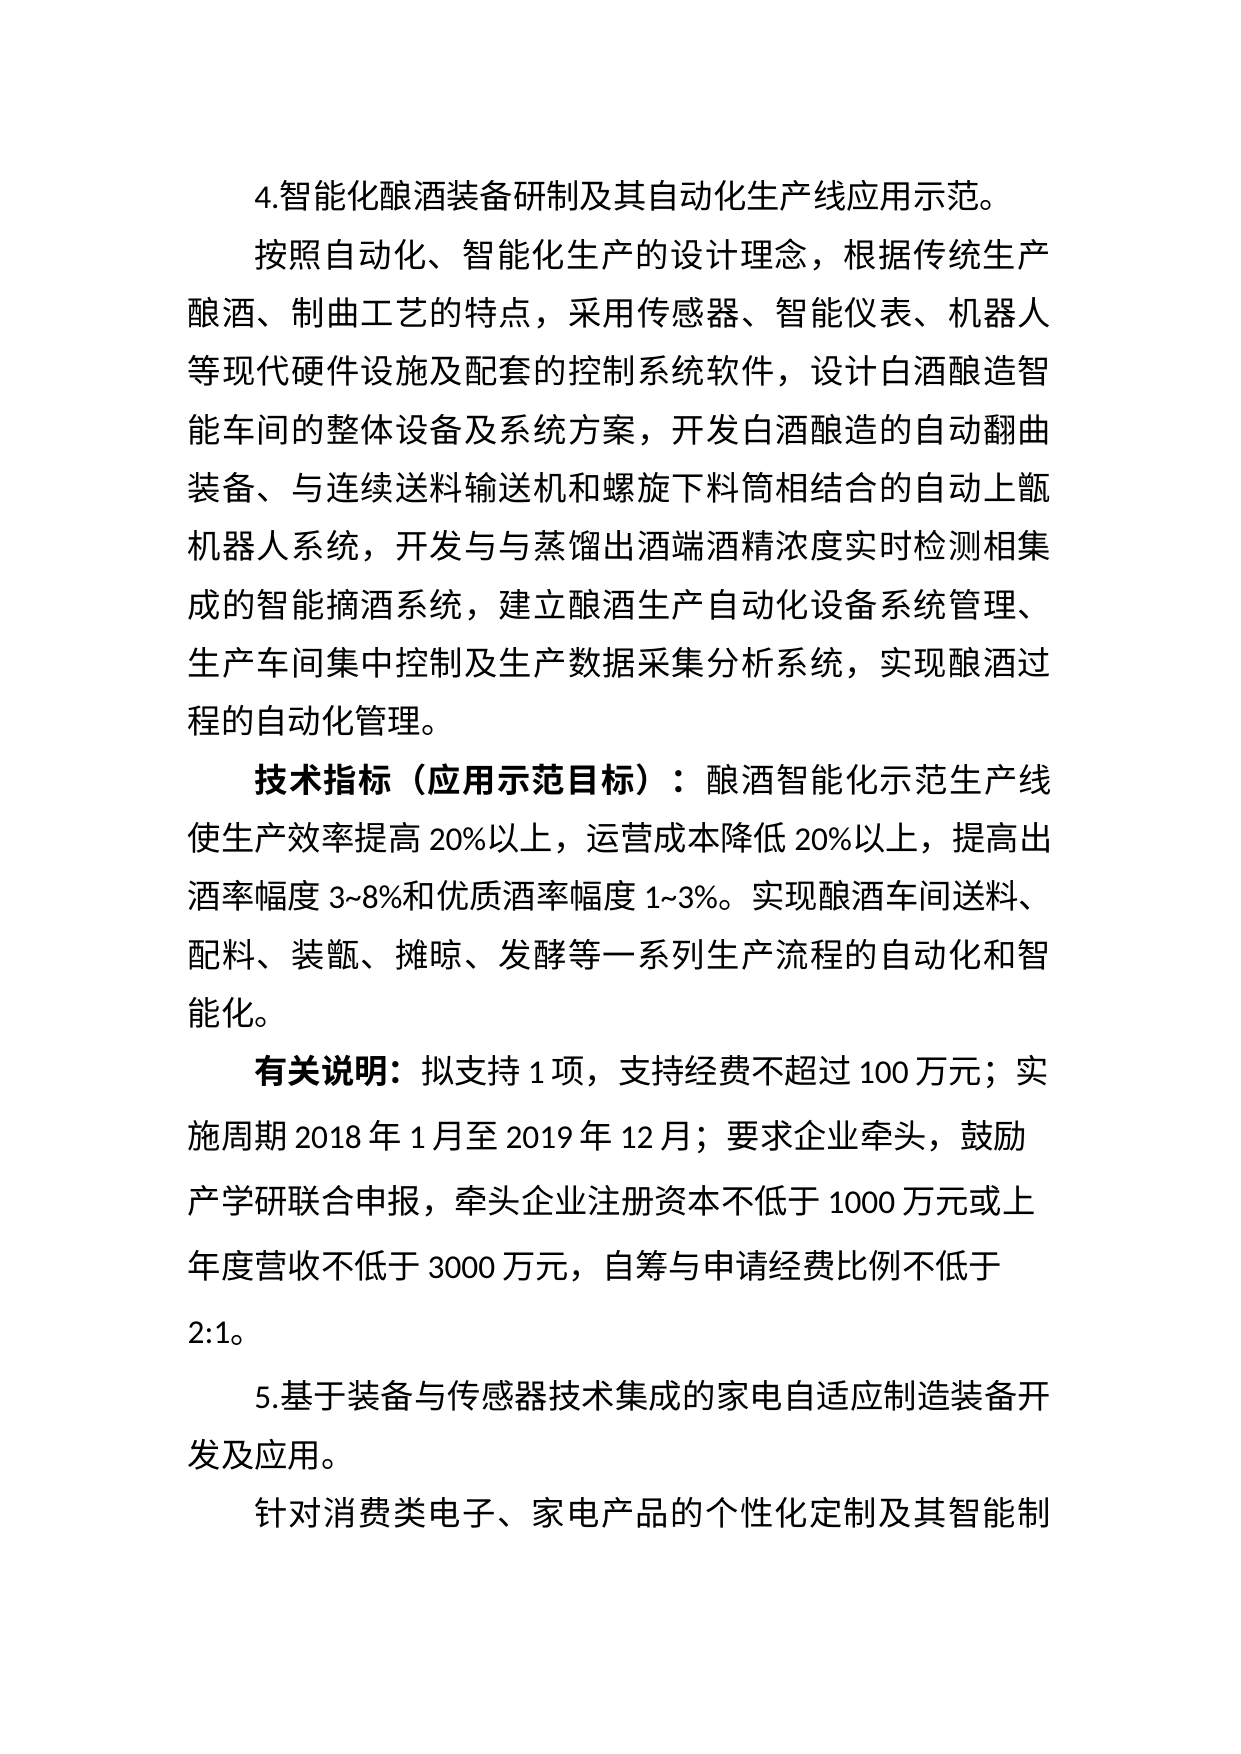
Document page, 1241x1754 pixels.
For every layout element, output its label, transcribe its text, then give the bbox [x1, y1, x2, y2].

text 5.基于装备与传感器技术集成的家电自适应制造装备开发及应用。 [187, 1362, 1053, 1479]
text 技术指标（应用示范目标）：酿酒智能化示范生产线使生产效率提高20%以上，运营成本降低20%以上，提高出酒率幅度3~8%和优质酒率幅度1~3%。实现酿酒车间送料、配料、装甑、摊晾、发酵等一系列生产流程的自动化和智能化。 [187, 745, 1053, 1037]
text 4.智能化酿酒装备研制及其自动化生产线应用示范。 [187, 162, 1053, 220]
text 有关说明：拟支持1项，支持经费不超过100万元；实施周期2018年1月至2019年12月；要求企业牵头，鼓励产学研联合申报，牵头企业注册资本不低于1000万元或上年度营收不低于3000万元，自筹与申请经费比例不低于2:1。 [187, 1037, 1053, 1362]
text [187, 1479, 1053, 1537]
text 按照自动化、智能化生产的设计理念，根据传统生产酿酒、制曲工艺的特点，采用传感器、智能仪表、机器人等现代硬件设施及配套的控制系统软件，设计白酒酿造智能车间的整体设备及系统方案，开发白酒酿造的自动翻曲装备、与连续送料输送机和螺旋下料筒相结合的自动上甑机器人系统，开发与与蒸馏出酒端酒精浓度实时检测相集成的智能摘酒系统，建立酿酒生产自动化设备系统管理、生产车间集中控制及生产数据采集分析系统，实现酿酒过程的自动化管理。 [187, 220, 1053, 745]
